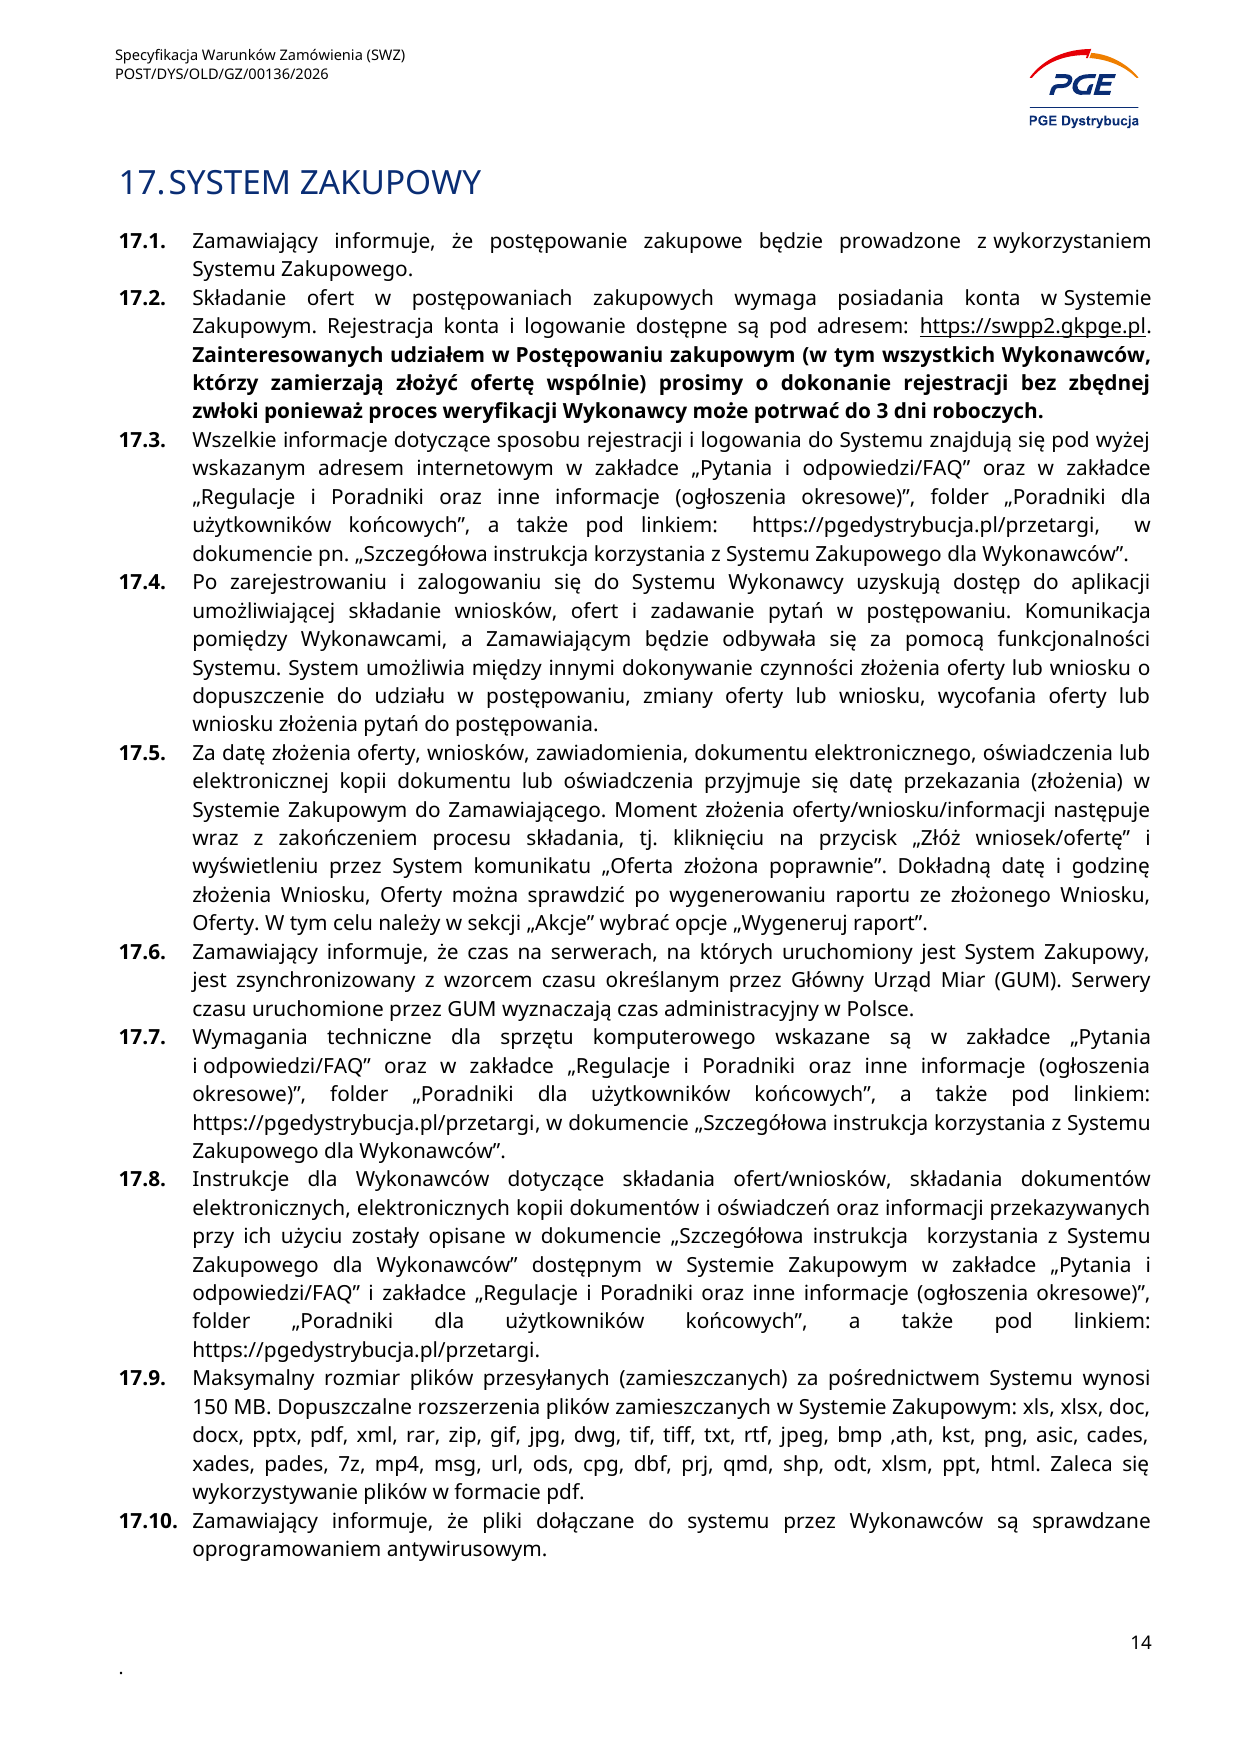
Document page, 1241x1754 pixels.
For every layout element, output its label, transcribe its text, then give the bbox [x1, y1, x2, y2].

list Składanie ofert w postępowaniach zakupowych wymaga posiadania konta w Systemie Zakupowym. Rejestracja konta i logowanie dostępne są pod adresem: https://swpp2.gkpge.pl. Zainteresowanych udziałem w Postępowaniu zakupowym (w tym wszystkich Wykonawców, którzy zamierzają złożyć ofertę wspólnie) prosimy o dokonanie rejestracji bez zbędnej zwłoki ponieważ proces weryfikacji Wykonawcy może potrwać do 3 dni roboczych. [118, 283, 1152, 425]
list Maksymalny rozmiar plików przesyłanych (zamieszczanych) za pośrednictwem Systemu wynosi 150 MB. Dopuszczalne rozszerzenia plików zamieszczanych w Systemie Zakupowym: xls, xlsx, doc, docx, pptx, pdf, xml, rar, zip, gif, jpg, dwg, tif, tiff, txt, rtf, jpeg, bmp ,ath, kst, png, asic, cades, xades, pades, 7z, mp4, msg, url, ods, cpg, dbf, prj, qmd, shp, odt, xlsm, ppt, html. Zaleca się wykorzystywanie plików w formacie pdf. [118, 1363, 1152, 1506]
list Za datę złożenia oferty, wniosków, zawiadomienia, dokumentu elektronicznego, oświadczenia lub elektronicznej kopii dokumentu lub oświadczenia przyjmuje się datę przekazania (złożenia) w Systemie Zakupowym do Zamawiającego. Moment złożenia oferty/wniosku/informacji następuje wraz z zakończeniem procesu składania, tj. kliknięciu na przycisk „Złóż wniosek/ofertę” i wyświetleniu przez System komunikatu „Oferta złożona poprawnie”. Dokładną datę i godzinę złożenia Wniosku, Oferty można sprawdzić po wygenerowaniu raportu ze złożonego Wniosku, Oferty. W tym celu należy w sekcji „Akcje” wybrać opcje „Wygeneruj raport”. [118, 738, 1152, 937]
list Wszelkie informacje dotyczące sposobu rejestracji i logowania do Systemu znajdują się pod wyżej wskazanym adresem internetowym w zakładce „Pytania i odpowiedzi/FAQ” oraz w zakładce „Regulacje i Poradniki oraz inne informacje (ogłoszenia okresowe)”, folder „Poradniki dla użytkowników końcowych”, a także pod linkiem: https://pgedystrybucja.pl/przetargi, w dokumencie pn. „Szczegółowa instrukcja korzystania z Systemu Zakupowego dla Wykonawców”. [118, 425, 1152, 567]
list Instrukcje dla Wykonawców dotyczące składania ofert/wniosków, składania dokumentów elektronicznych, elektronicznych kopii dokumentów i oświadczeń oraz informacji przekazywanych przy ich użyciu zostały opisane w dokumencie „Szczegółowa instrukcja korzystania z Systemu Zakupowego dla Wykonawców” dostępnym w Systemie Zakupowym w zakładce „Pytania i odpowiedzi/FAQ” i zakładce „Regulacje i Poradniki oraz inne informacje (ogłoszenia okresowe)”, folder „Poradniki dla użytkowników końcowych”, a także pod linkiem: https://pgedystrybucja.pl/przetargi. [118, 1164, 1152, 1363]
list Zamawiający informuje, że postępowanie zakupowe będzie prowadzone z wykorzystaniem Systemu Zakupowego. [118, 226, 1152, 283]
subtitle SYSTEM ZAKUPOWY [118, 159, 1152, 204]
list Zamawiający informuje, że czas na serwerach, na których uruchomiony jest System Zakupowy, jest zsynchronizowany z wzorcem czasu określanym przez Główny Urząd Miar (GUM). Serwery czasu uruchomione przez GUM wyznaczają czas administracyjny w Polsce. [118, 937, 1152, 1022]
list Zamawiający informuje, że pliki dołączane do systemu przez Wykonawców są sprawdzane oprogramowaniem antywirusowym. [118, 1506, 1152, 1563]
list Po zarejestrowaniu i zalogowaniu się do Systemu Wykonawcy uzyskują dostęp do aplikacji umożliwiającej składanie wniosków, ofert i zadawanie pytań w postępowaniu. Komunikacja pomiędzy Wykonawcami, a Zamawiającym będzie odbywała się za pomocą funkcjonalności Systemu. System umożliwia między innymi dokonywanie czynności złożenia oferty lub wniosku o dopuszczenie do udziału w postępowaniu, zmiany oferty lub wniosku, wycofania oferty lub wniosku złożenia pytań do postępowania. [118, 567, 1152, 738]
list Wymagania techniczne dla sprzętu komputerowego wskazane są w zakładce „Pytania i odpowiedzi/FAQ” oraz w zakładce „Regulacje i Poradniki oraz inne informacje (ogłoszenia okresowe)”, folder „Poradniki dla użytkowników końcowych”, a także pod linkiem: https://pgedystrybucja.pl/przetargi, w dokumencie „Szczegółowa instrukcja korzystania z Systemu Zakupowego dla Wykonawców”. [118, 1022, 1152, 1164]
